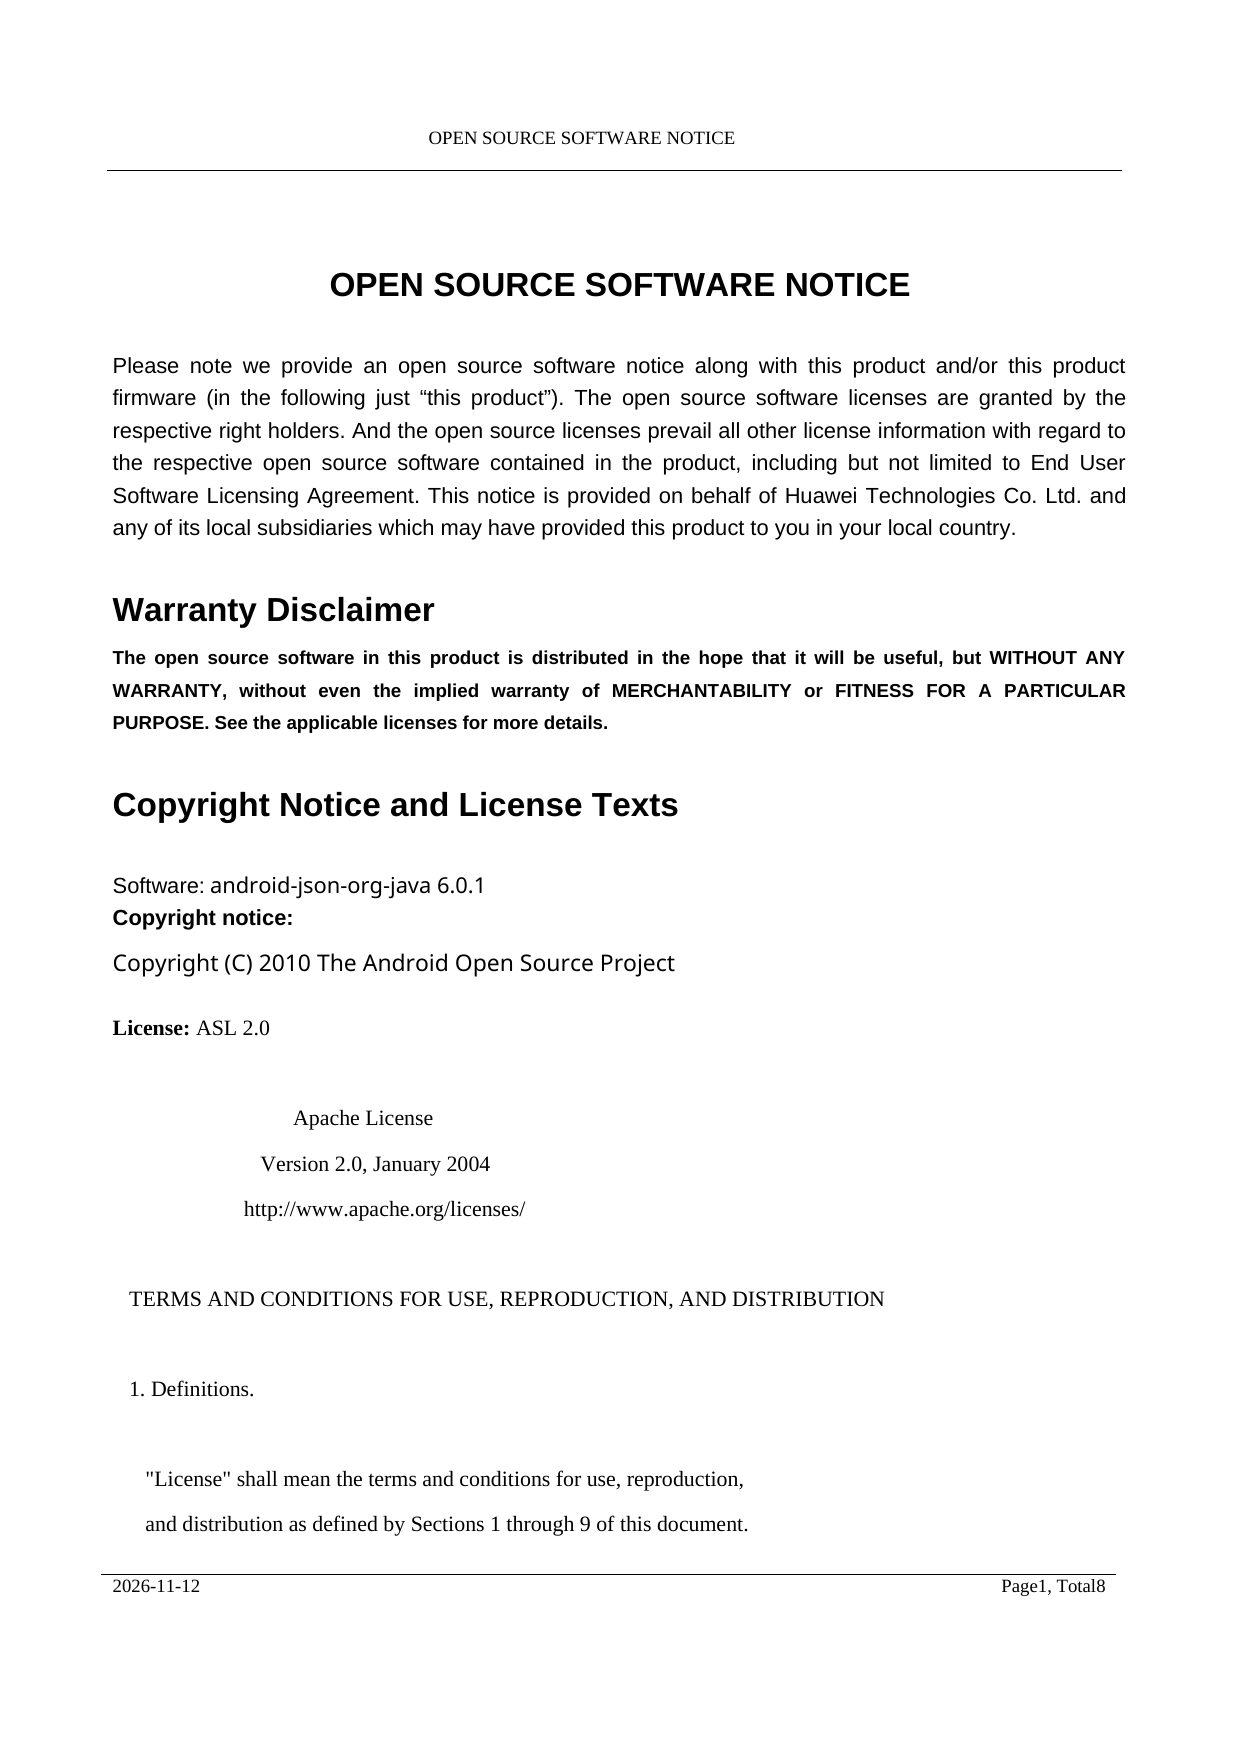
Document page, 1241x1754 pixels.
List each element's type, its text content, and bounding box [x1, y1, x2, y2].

text Copyright notice: [112, 901, 1128, 934]
text and distribution as defined by Sections 1 through 9 of this document. [112, 1508, 1128, 1540]
text 1. Definitions. [112, 1372, 1128, 1405]
text Copyright (C) 2010 The Android Open Source Project [112, 947, 1128, 979]
text Apache License [112, 1102, 1128, 1134]
text Software: android-json-org-java 6.0.1 [112, 869, 1128, 901]
text The open source software in this product is distributed in the hope that it will be useful, but WITHOUT ANY WARRANTY, without even the implied warranty of MERCHANTABILITY or FITNESS FOR A PARTICULAR PURPOSE. See the applicable licenses for more details. [112, 641, 1128, 739]
text TERMS AND CONDITIONS FOR USE, REPRODUCTION, AND DISTRIBUTION [112, 1282, 1128, 1315]
text Warranty Disclaimer [112, 576, 1128, 641]
text Copyright Notice and License Texts [112, 771, 1128, 836]
text Please note we provide an open source software notice along with this product and/or this product firmware (in the following just “this product”). The open source software licenses are granted by the respective right holders. And the open source licenses prevail all other license information with regard to the respective open source software contained in the product, including but not limited to End User Software Licensing Agreement. This notice is provided on behalf of Huawei Technologies Co. Ltd. and any of its local subsidiaries which may have provided this product to you in your local country. [112, 349, 1128, 544]
text License: ASL 2.0 [112, 1012, 1128, 1044]
text http://www.apache.org/licenses/ [112, 1192, 1128, 1224]
text OPEN SOURCE SOFTWARE NOTICE [112, 251, 1128, 316]
text Version 2.0, January 2004 [112, 1147, 1128, 1179]
text "License" shall mean the terms and conditions for use, reproduction, [112, 1463, 1128, 1495]
